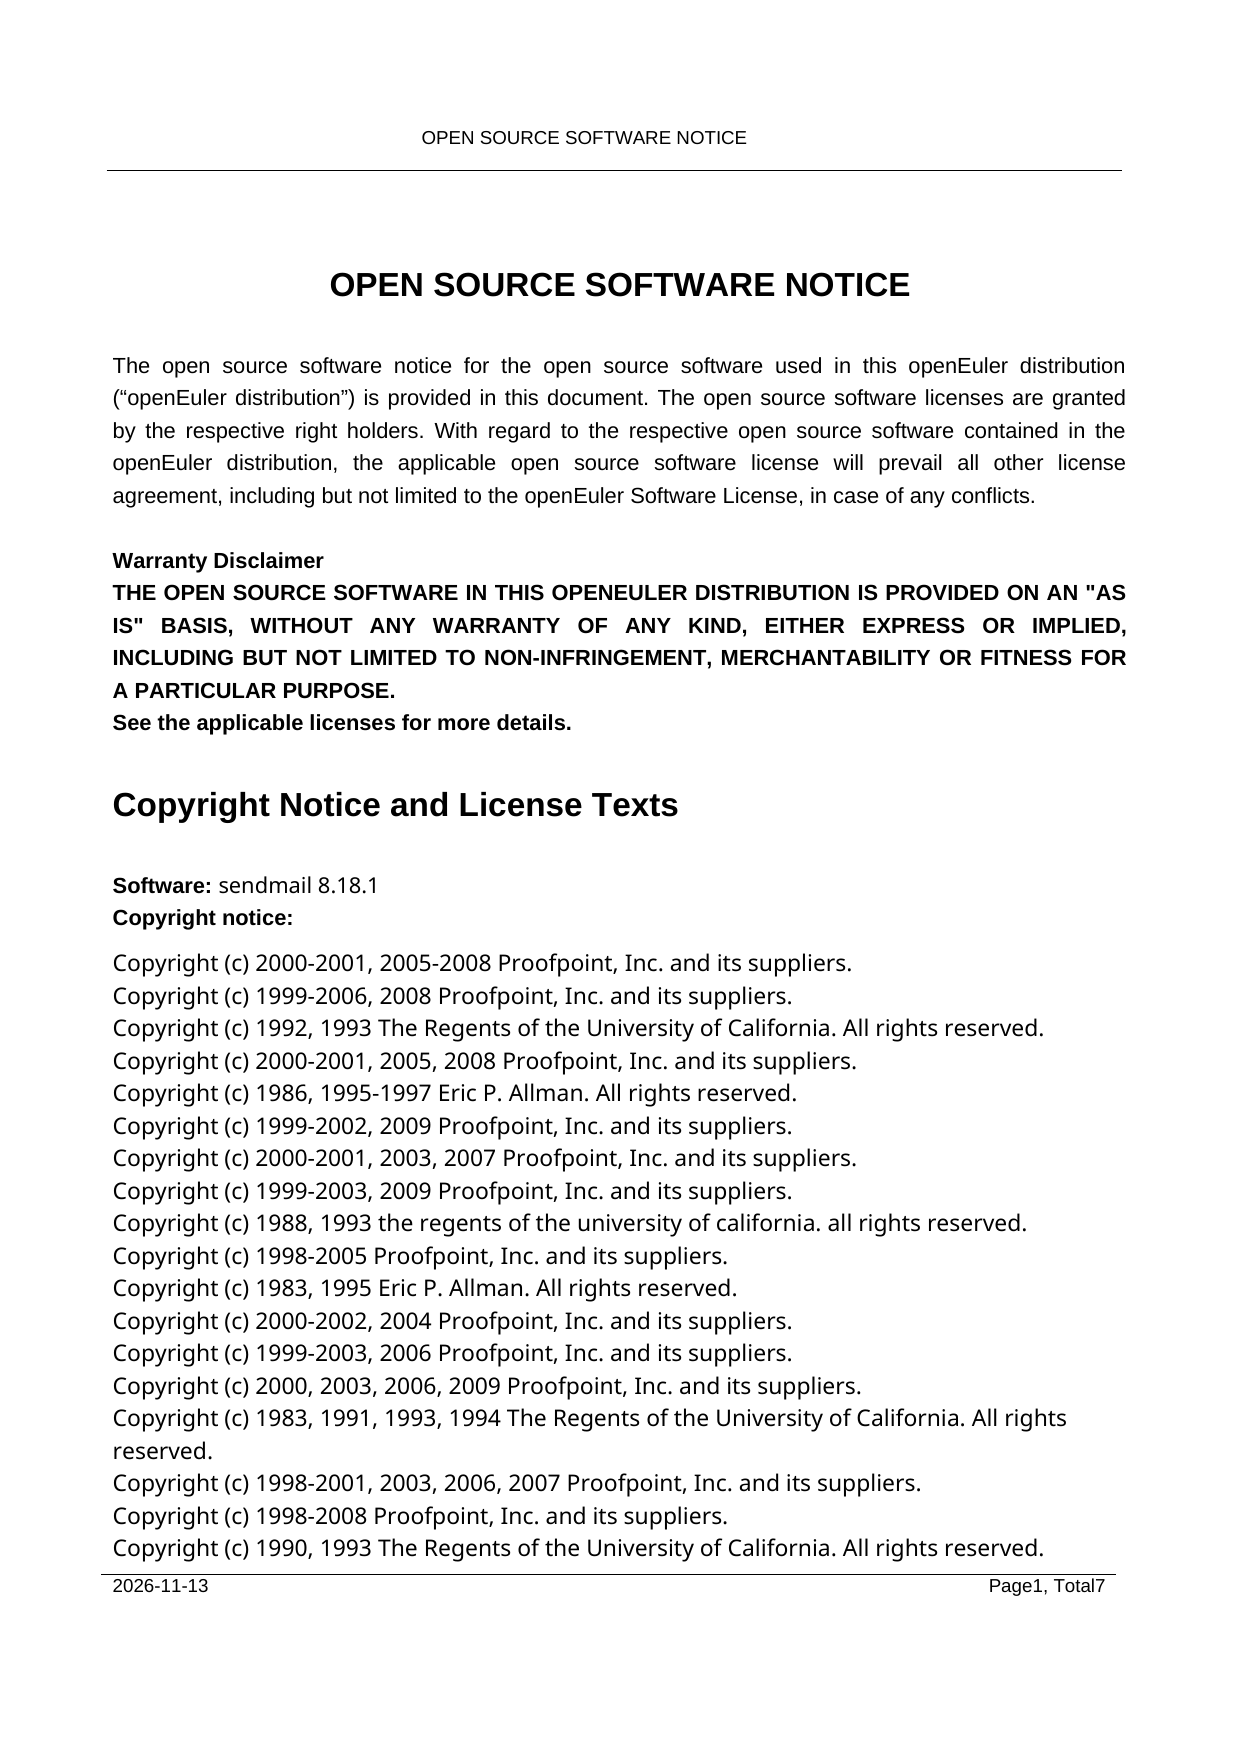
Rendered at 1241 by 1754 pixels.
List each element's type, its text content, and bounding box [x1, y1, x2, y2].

text OPEN SOURCE SOFTWARE NOTICE [112, 251, 1128, 316]
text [112, 947, 1128, 1564]
text Copyright notice: [112, 901, 1128, 934]
text Copyright Notice and License Texts [112, 771, 1128, 836]
title Software: sendmail 8.18.1 [112, 869, 1128, 901]
text The open source software notice for the open source software used in this openEuler distribution (“openEuler distribution”) is provided in this document. The open source software licenses are granted by the respective right holders. With regard to the respective open source software contained in the openEuler distribution, the applicable open source software license will prevail all other license agreement, including but not limited to the openEuler Software License, in case of any conflicts. [112, 349, 1128, 511]
text THE OPEN SOURCE SOFTWARE IN THIS OPENEULER DISTRIBUTION IS PROVIDED ON AN "AS IS" BASIS, WITHOUT ANY WARRANTY OF ANY KIND, EITHER EXPRESS OR IMPLIED, INCLUDING BUT NOT LIMITED TO NON-INFRINGEMENT, MERCHANTABILITY OR FITNESS FOR A PARTICULAR PURPOSE. See the applicable licenses for more details. [112, 576, 1128, 739]
text Warranty Disclaimer [112, 544, 1128, 576]
